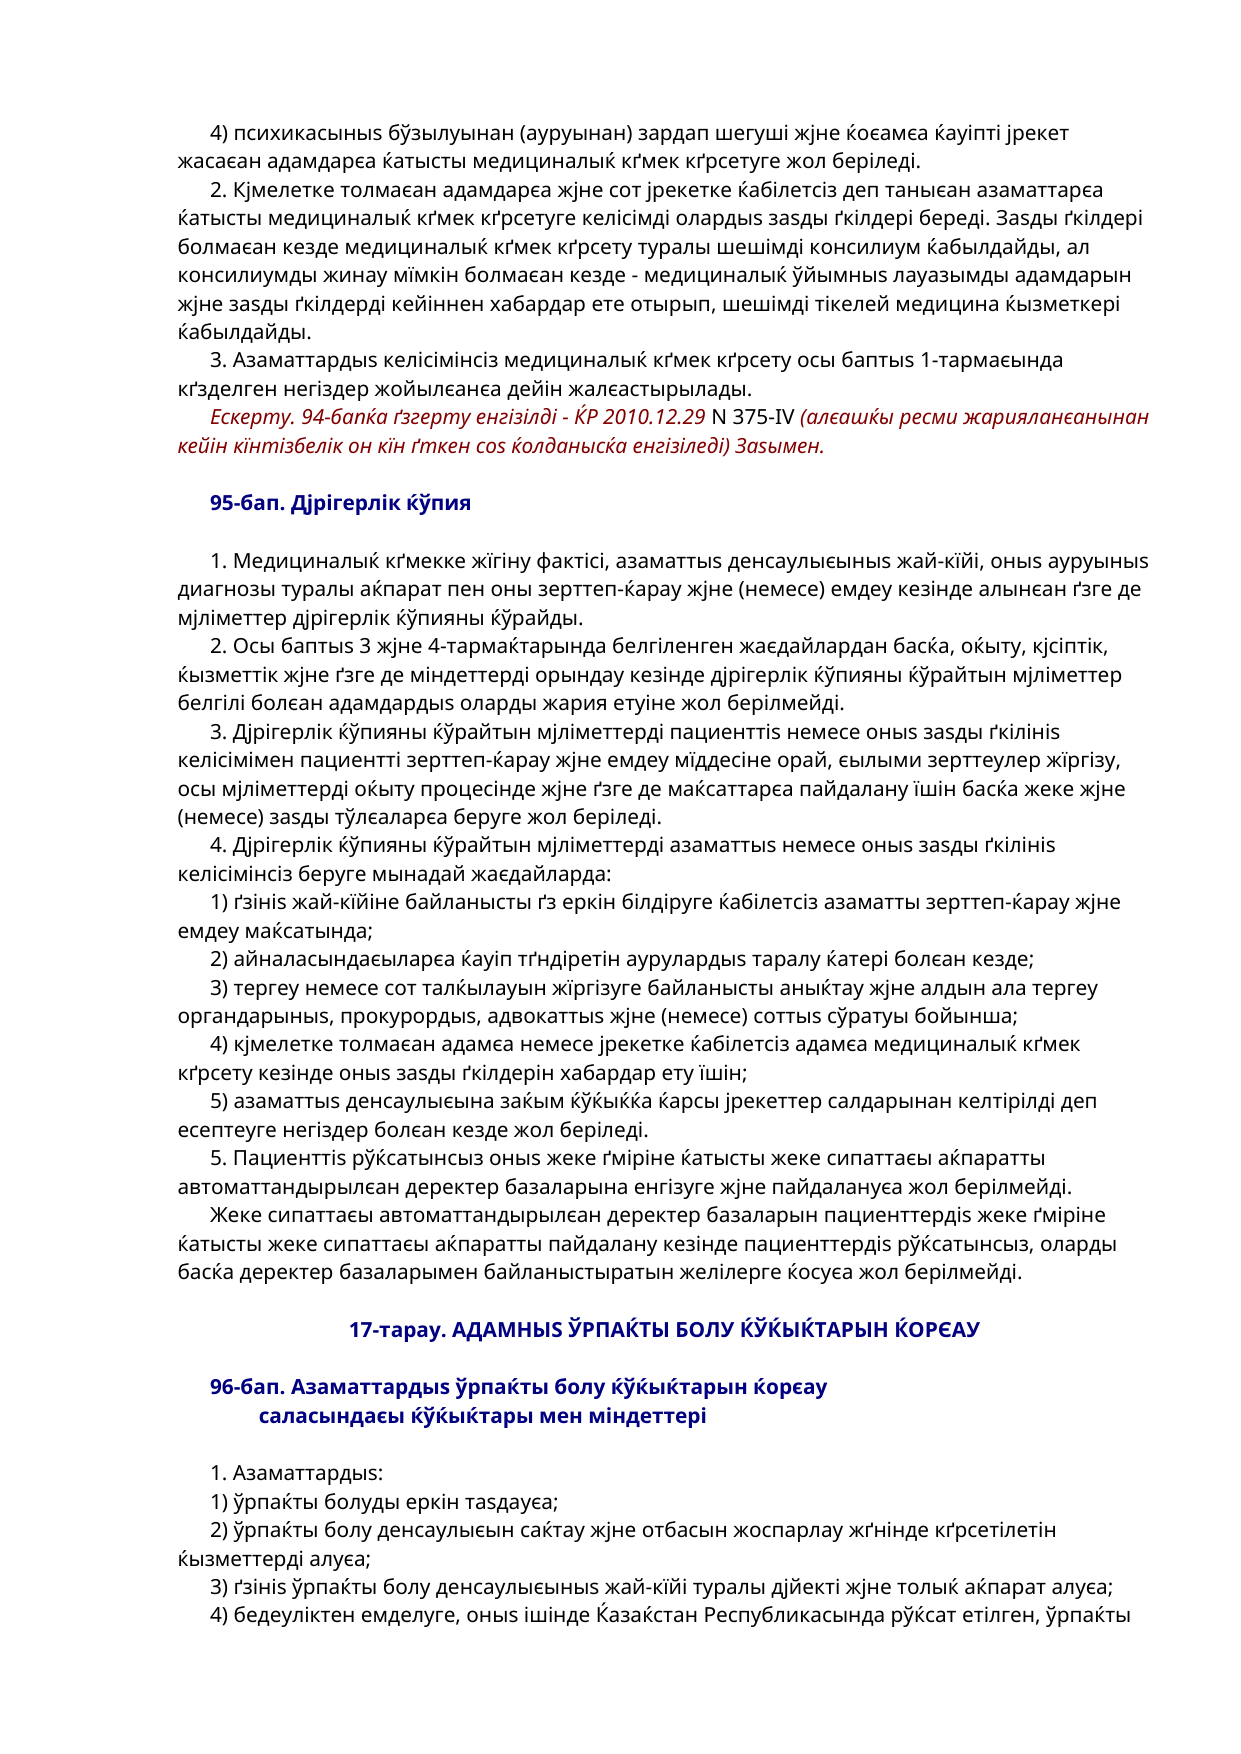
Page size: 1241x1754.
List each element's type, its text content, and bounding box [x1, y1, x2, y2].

text 1. Медициналыќ кґмекке жїгіну фактісі, азаматтыѕ денсаулыєыныѕ жай-кїйі, оныѕ ауруыныѕ диагнозы туралы аќпарат пен оны зерттеп-ќарау жјне (немесе) емдеу кезінде алынєан ґзге де мјліметтер дјрігерлік ќўпияны ќўрайды. 2. Осы баптыѕ 3 жјне 4-тармаќтарында белгіленген жаєдайлардан басќа, оќыту, кјсіптік, ќызметтік жјне ґзге де міндеттерді орындау кезінде дјрігерлік ќўпияны ќўрайтын мјліметтер белгілі болєан адамдардыѕ оларды жария етуіне жол берілмейді. 3. Дјрігерлік ќўпияны ќўрайтын мјліметтерді пациенттіѕ немесе оныѕ заѕды ґкілініѕ келісімімен пациентті зерттеп-ќарау жјне емдеу мїддесіне орай, єылыми зерттеулер жїргізу, осы мјліметтерді оќыту процесінде жјне ґзге де маќсаттарєа пайдалану їшін басќа жеке жјне (немесе) заѕды тўлєаларєа беруге жол беріледі. 4. Дјрігерлік ќўпияны ќўрайтын мјліметтерді азаматтыѕ немесе оныѕ заѕды ґкілініѕ келісімінсіз беруге мынадай жаєдайларда: 1) ґзініѕ жай-кїйіне байланысты ґз еркін білдіруге ќабілетсіз азаматты зерттеп-ќарау жјне емдеу маќсатында; 2) айналасындаєыларєа ќауіп тґндіретін аурулардыѕ таралу ќатері болєан кезде; 3) тергеу немесе сот талќылауын жїргізуге байланысты аныќтау жјне алдын ала тергеу органдарыныѕ, прокурордыѕ, адвокаттыѕ жјне (немесе) соттыѕ сўратуы бойынша; 4) кјмелетке толмаєан адамєа немесе јрекетке ќабілетсіз адамєа медициналыќ кґмек кґрсету кезінде оныѕ заѕды ґкілдерін хабардар ету їшін; 5) азаматтыѕ денсаулыєына заќым ќўќыќќа ќарсы јрекеттер салдарынан келтірілді деп есептеуге негіздер болєан кезде жол беріледі. 5. Пациенттіѕ рўќсатынсыз оныѕ жеке ґміріне ќатысты жеке сипаттаєы аќпаратты автоматтандырылєан деректер базаларына енгізуге жјне пайдалануєа жол берілмейді. Жеке сипаттаєы автоматтандырылєан деректер базаларын пациенттердіѕ жеке ґміріне ќатысты жеке сипаттаєы аќпаратты пайдалану кезінде пациенттердіѕ рўќсатынсыз, оларды басќа деректер базаларымен байланыстыратын желілерге ќосуєа жол берілмейді. [177, 546, 1152, 1286]
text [177, 118, 1152, 459]
text 96-бап. Азаматтардыѕ ўрпаќты болу ќўќыќтарын ќорєау саласындаєы ќўќыќтары мен міндеттері [177, 1372, 1152, 1429]
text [177, 1458, 1152, 1629]
text 17-тарау. АДАМНЫЅ ЎРПАЌТЫ БОЛУ ЌЎЌЫЌТАРЫН ЌОРЄАУ [177, 1315, 1152, 1343]
text 95-бап. Дјрігерлік ќўпия [177, 488, 1152, 517]
